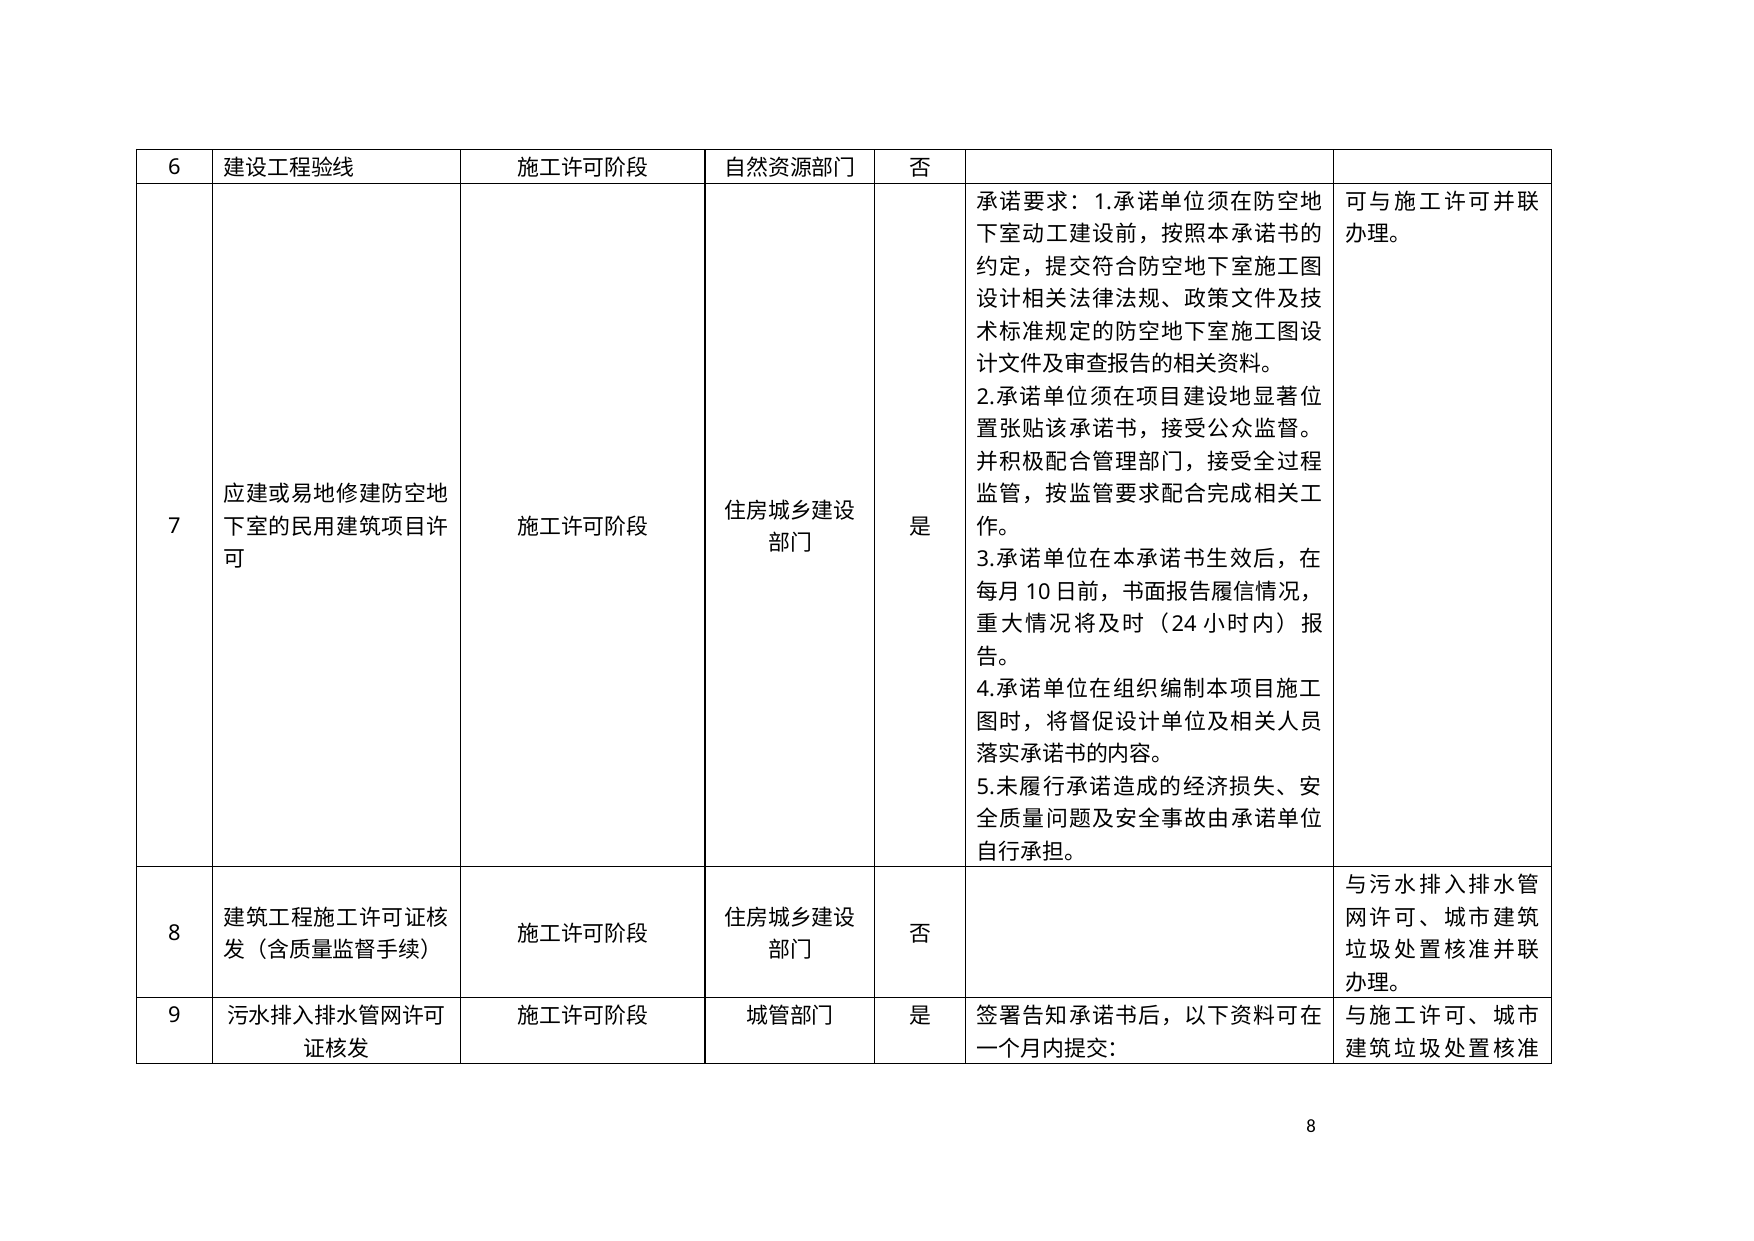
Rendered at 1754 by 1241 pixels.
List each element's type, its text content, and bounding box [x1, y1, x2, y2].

table_cell 施工许可阶段 [461, 150, 704, 182]
table_cell 自然资源部门 [706, 150, 874, 182]
table_cell 应建或易地修建防空地下室的民用建筑项目许可 [213, 184, 460, 866]
table_cell 否 [875, 150, 965, 182]
table_cell 施工许可阶段 [461, 998, 704, 1063]
table_cell 否 [875, 867, 965, 997]
table_cell 8 [137, 867, 212, 997]
table_cell 施工许可阶段 [461, 867, 704, 997]
table_cell 是 [875, 184, 965, 866]
table_cell 与污水排入排水管网许可、城市建筑垃圾处置核准并联办理。 [1334, 867, 1551, 997]
table_cell 住房城乡建设部门 [706, 184, 874, 866]
table_cell 城管部门 [706, 998, 874, 1063]
table_cell [966, 150, 1333, 182]
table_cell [1334, 998, 1551, 1063]
table_cell 施工许可阶段 [461, 184, 704, 866]
table_cell 可与施工许可并联办理。 [1334, 184, 1551, 866]
table_cell 承诺要求：1.承诺单位须在防空地下室动工建设前，按照本承诺书的约定，提交符合防空地下室施工图设计相关法律法规、政策文件及技术标准规定的防空地下室施工图设计文件及审查报告的相关资料。 2.承诺单位须在项目建设地显著位置张贴该承诺书，接受公众监督。并积极配合管理部门，接受全过程监管，按监管要求配合完成相关工作。 3.承诺单位在本承诺书生效后，在每月10日前，书面报告履信情况，重大情况将及时（24小时内）报告。 4.承诺单位在组织编制本项目施工图时，将督促设计单位及相关人员落实承诺书的内容。 5.未履行承诺造成的经济损失、安全质量问题及安全事故由承诺单位自行承担。 [966, 184, 1333, 866]
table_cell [966, 998, 1333, 1063]
table_cell 污水排入排水管网许可证核发 [213, 998, 460, 1063]
table_cell 建设工程验线 [213, 150, 460, 182]
table_cell [966, 867, 1333, 997]
table_cell 建筑工程施工许可证核发（含质量监督手续） [213, 867, 460, 997]
table_cell 6 [137, 150, 212, 182]
table_cell 住房城乡建设部门 [706, 867, 874, 997]
table_cell 7 [137, 184, 212, 866]
table_cell [1334, 150, 1551, 182]
table_cell 9 [137, 998, 212, 1063]
table_cell 是 [875, 998, 965, 1063]
